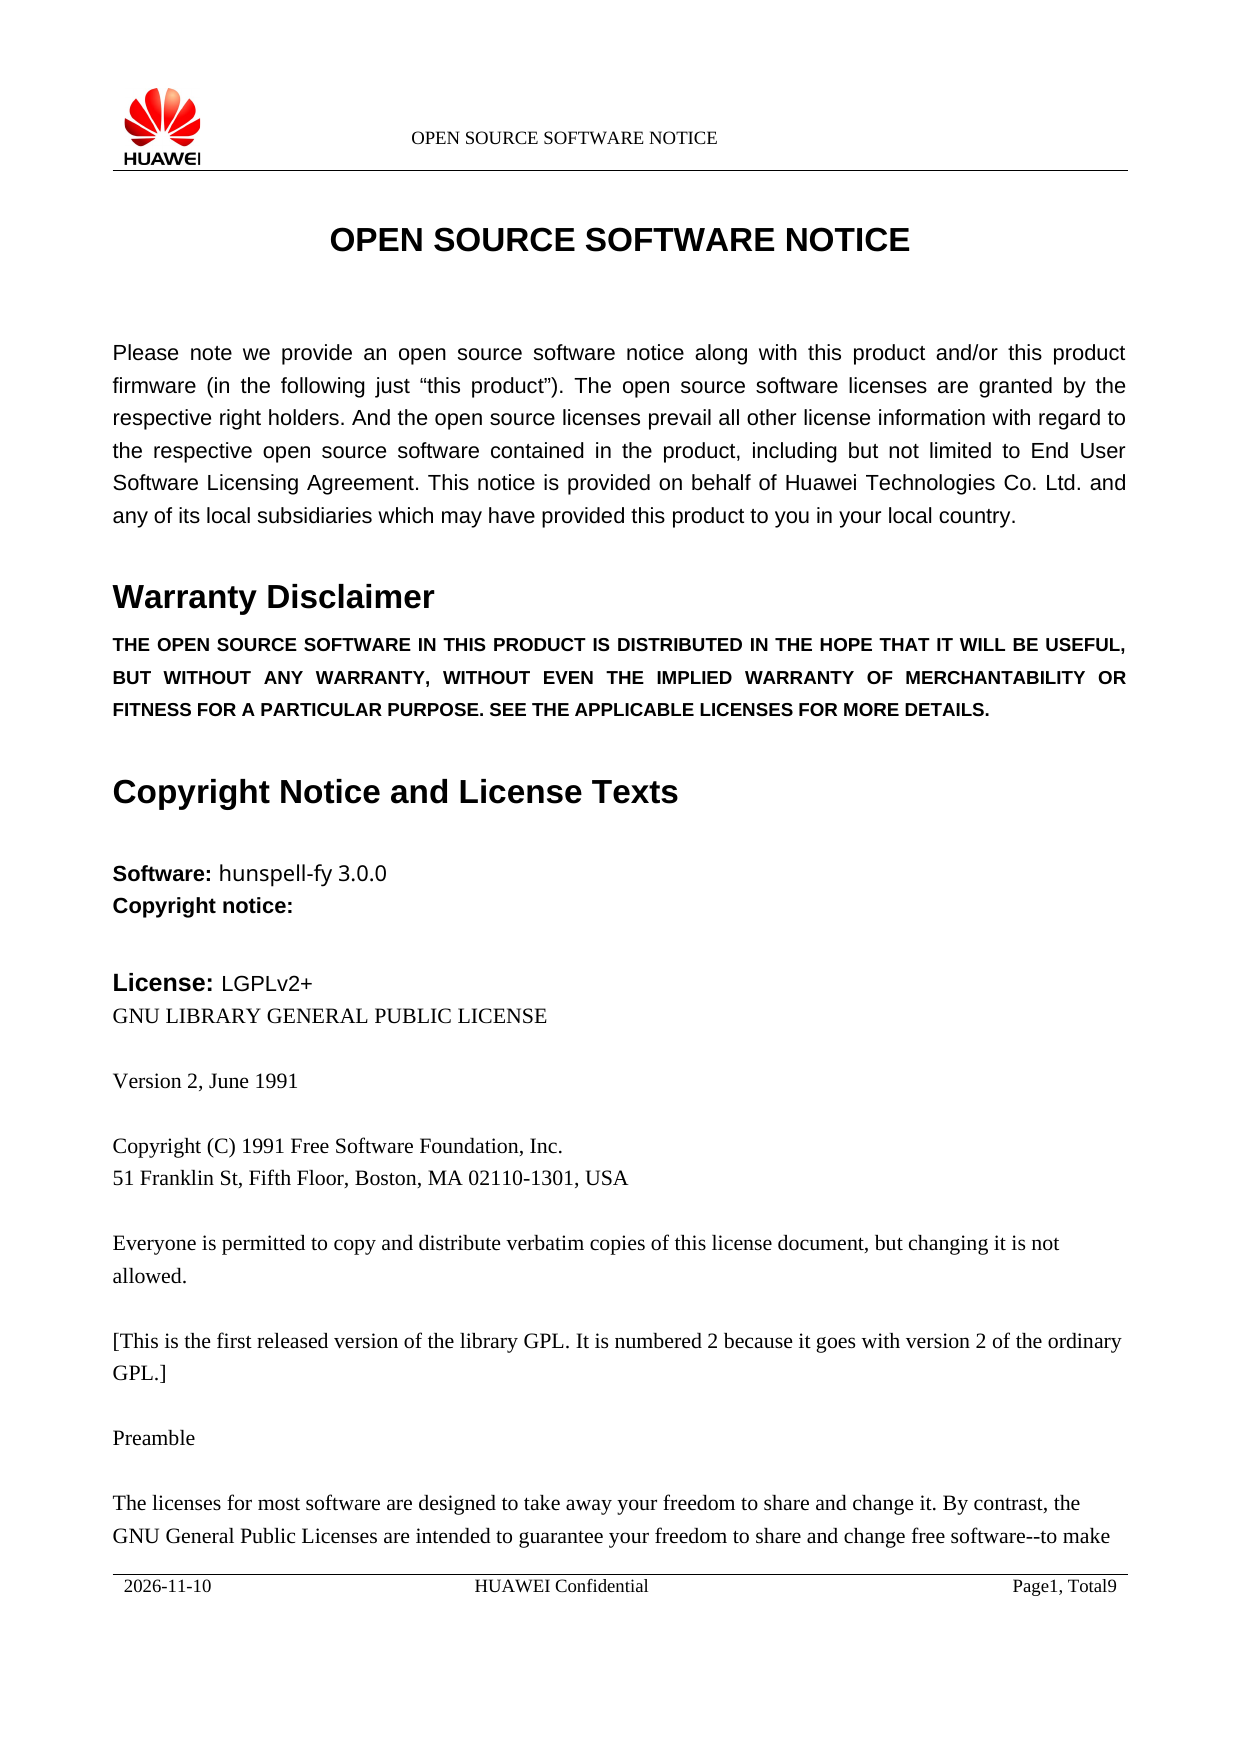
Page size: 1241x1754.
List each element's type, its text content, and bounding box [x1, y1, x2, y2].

text License: LGPLv2+ [112, 966, 1128, 999]
picture [124, 88, 201, 165]
text The open source software in this product is distributed in the hope that it will be useful, but WITHOUT ANY WARRANTY, without even the implied warranty of MERCHANTABILITY or FITNESS FOR A PARTICULAR PURPOSE. See the applicable licenses for more details. [112, 629, 1128, 726]
text Copyright Notice and License Texts [112, 759, 1128, 824]
text Copyright notice: [112, 889, 1128, 921]
text Warranty Disclaimer [112, 564, 1128, 629]
text Please note we provide an open source software notice along with this product and/or this product firmware (in the following just “this product”). The open source software licenses are granted by the respective right holders. And the open source licenses prevail all other license information with regard to the respective open source software contained in the product, including but not limited to End User Software Licensing Agreement. This notice is provided on behalf of Huawei Technologies Co. Ltd. and any of its local subsidiaries which may have provided this product to you in your local country. [112, 336, 1128, 531]
text OPEN SOURCE SOFTWARE NOTICE [112, 206, 1128, 271]
title Software: hunspell-fy 3.0.0 [112, 856, 1128, 889]
